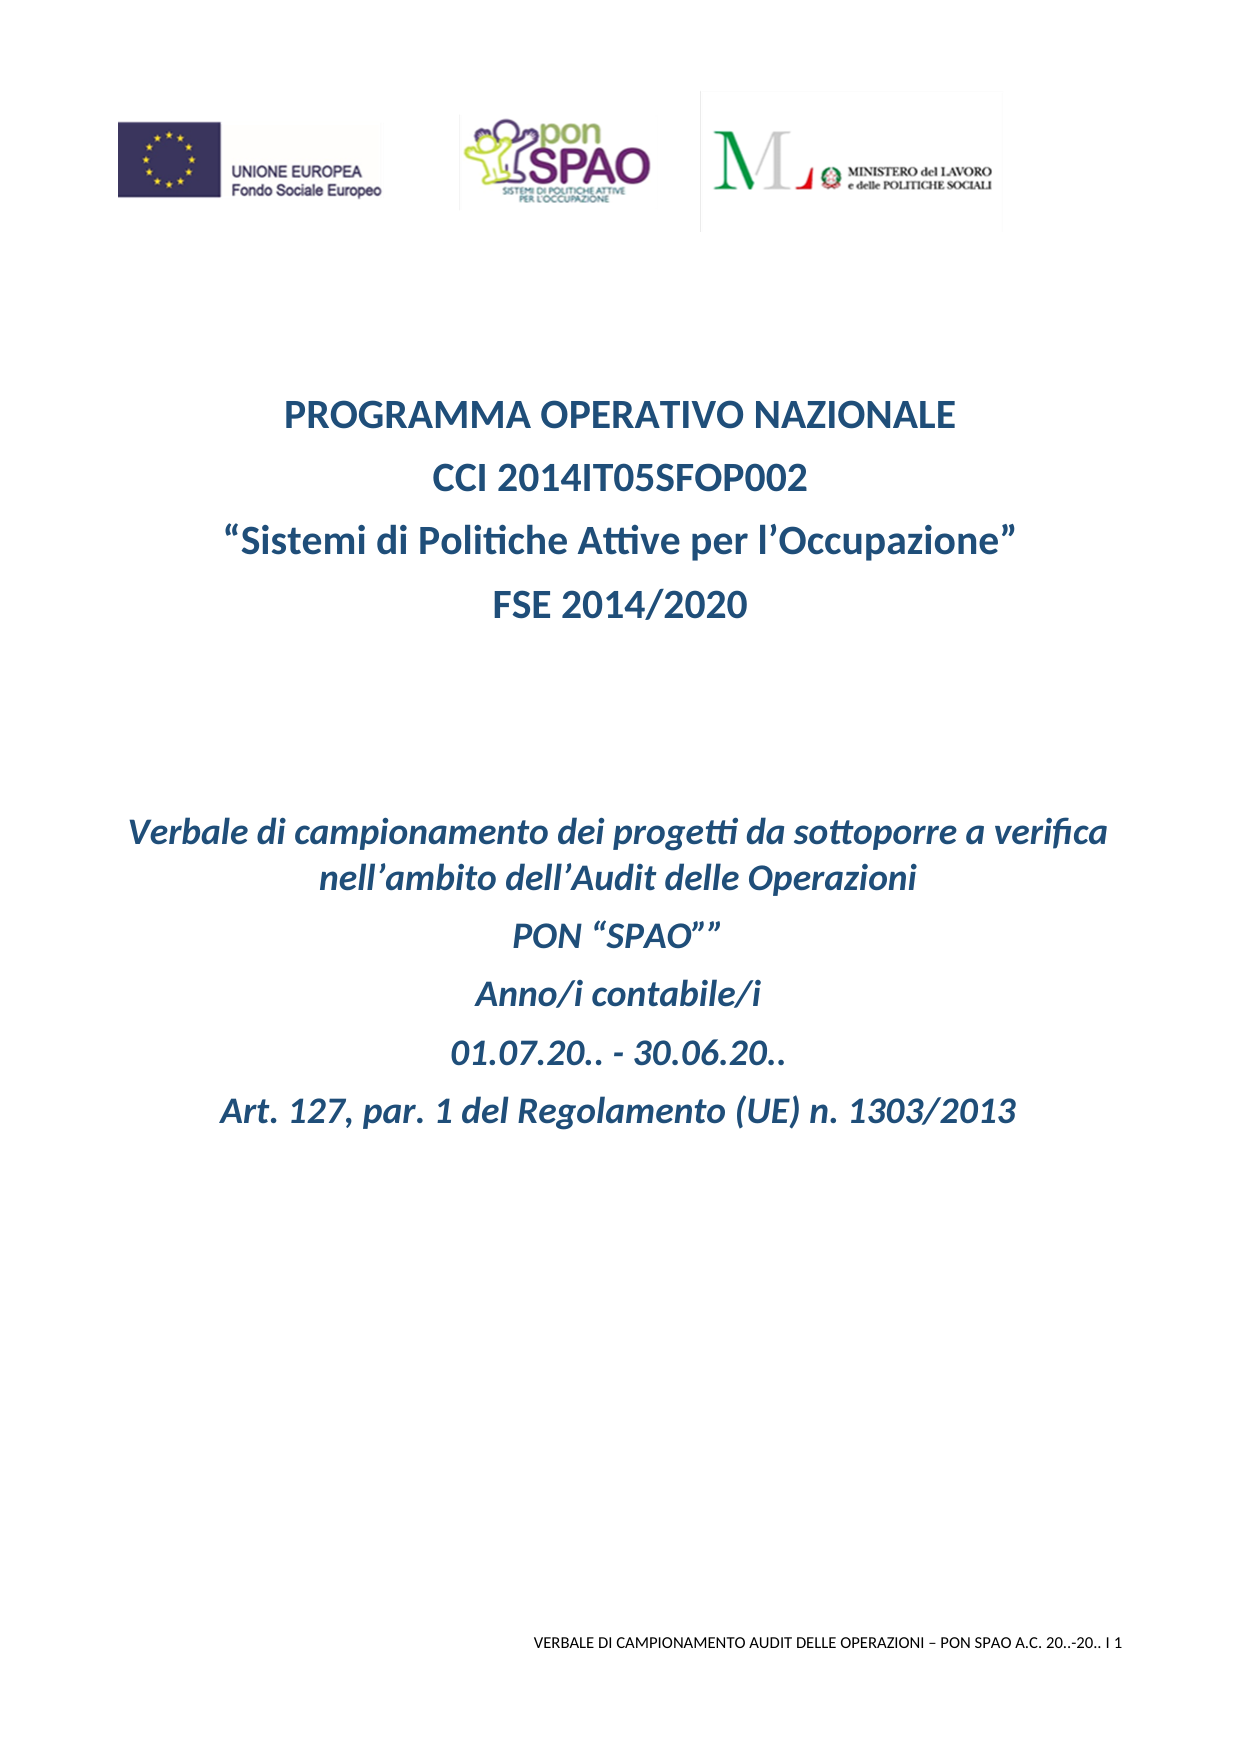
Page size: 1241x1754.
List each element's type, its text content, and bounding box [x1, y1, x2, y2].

text FSE 2014/2020 [118, 578, 1122, 628]
text 01.07.20.. - 30.06.20.. [118, 1029, 1122, 1074]
text PROGRAMMA OPERATIVO NAZIONALE [118, 388, 1122, 438]
text PON “SPAO”” [118, 912, 1122, 958]
text CCI 2014IT05SFOP002 [118, 451, 1122, 502]
text “Sistemi di Politiche Attive per l’Occupazione” [118, 514, 1122, 565]
text Anno/i contabile/i [118, 970, 1122, 1016]
text Art. 127, par. 1 del Regolamento (UE) n. 1303/2013 [118, 1087, 1122, 1133]
text Verbale di campionamento dei progetti da sottoporre a verifica nell’ambito dell’Audit delle Operazioni [118, 808, 1122, 899]
